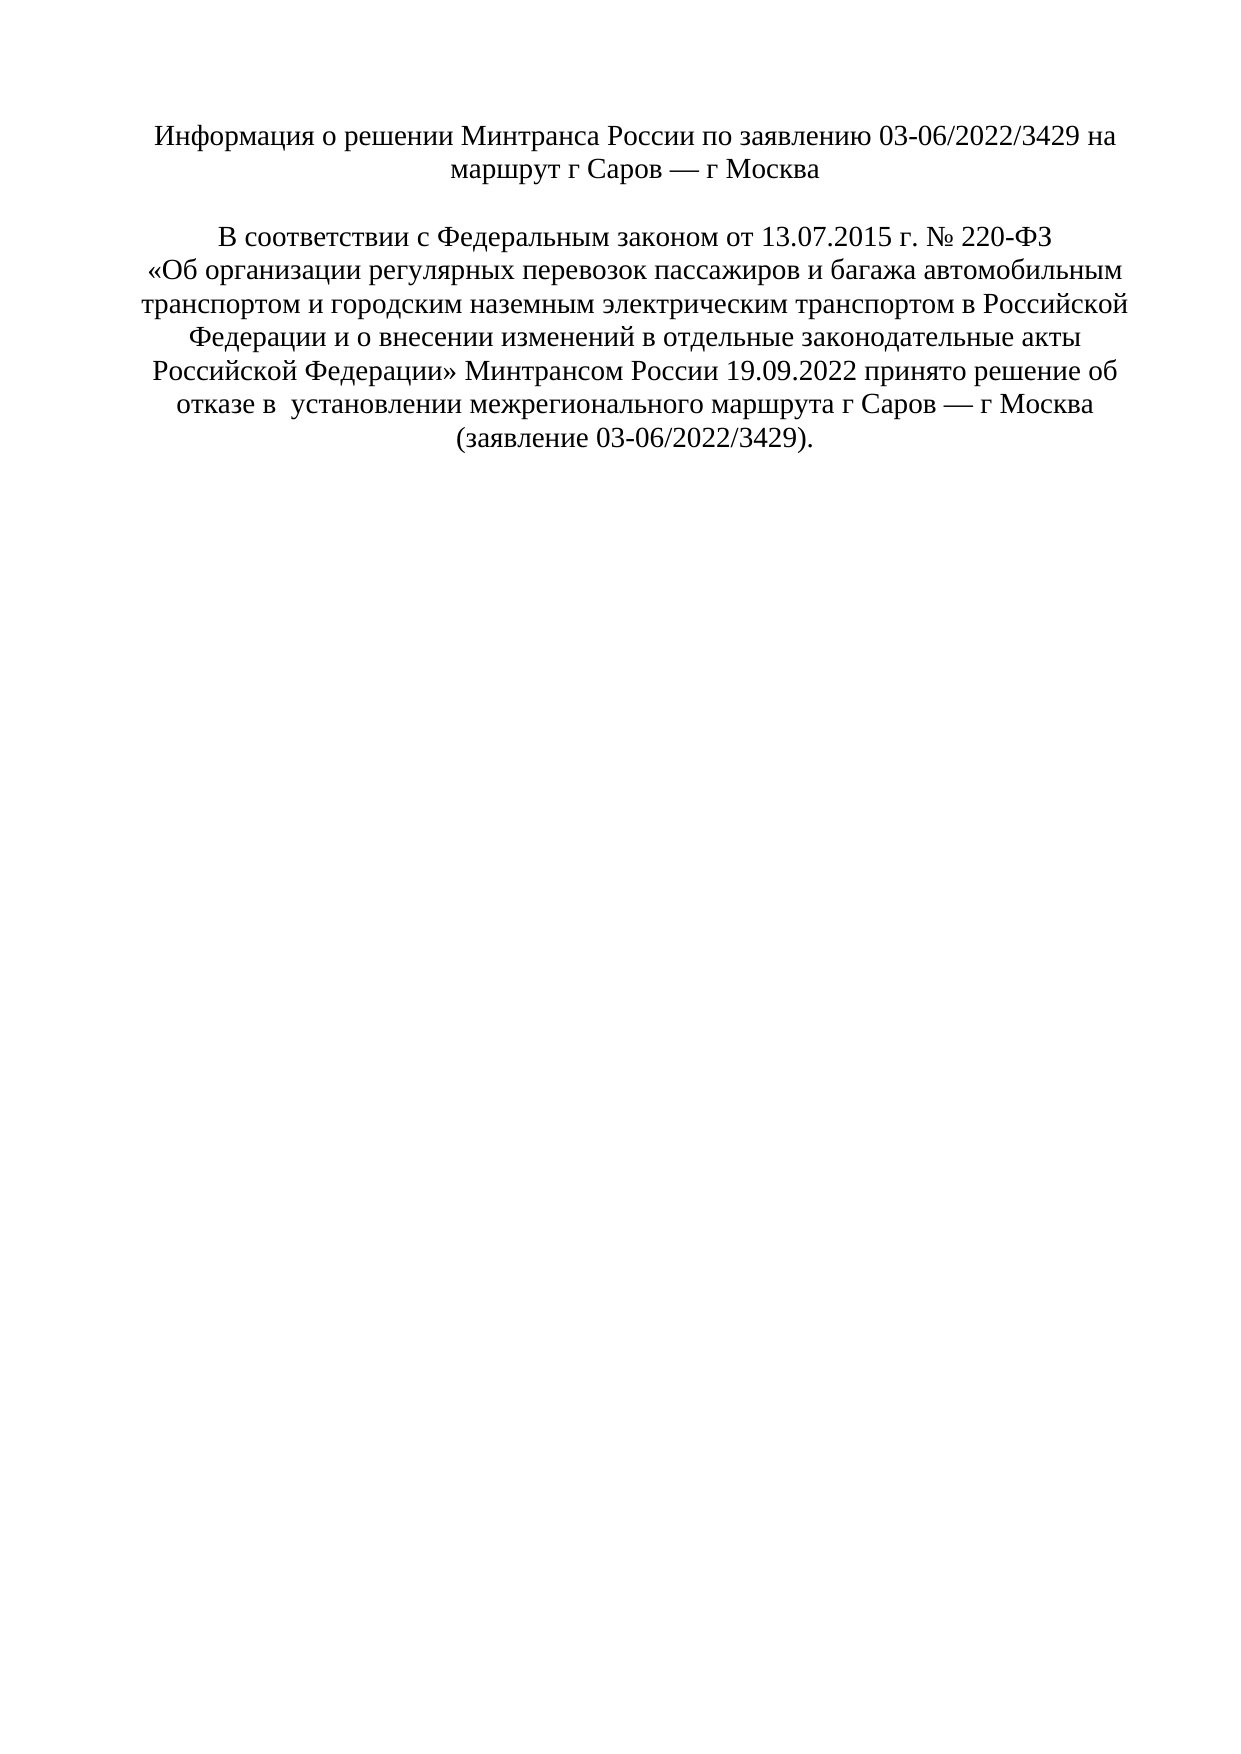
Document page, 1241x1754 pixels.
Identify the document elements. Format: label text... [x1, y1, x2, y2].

text В соответствии с Федеральным законом от 13.07.2015 г. № 220-ФЗ «Об организации регулярных перевозок пассажиров и багажа автомобильным транспортом и городским наземным электрическим транспортом в Российской Федерации и о внесении изменений в отдельные законодательные акты Российской Федерации» Минтрансом России 19.09.2022 принято решение об отказе в установлении межрегионального маршрута г Саров — г Москва (заявление 03-06/2022/3429). [118, 219, 1152, 453]
text Информация о решении Минтранса России по заявлению 03-06/2022/3429 на маршрут г Саров — г Москва [118, 118, 1152, 185]
